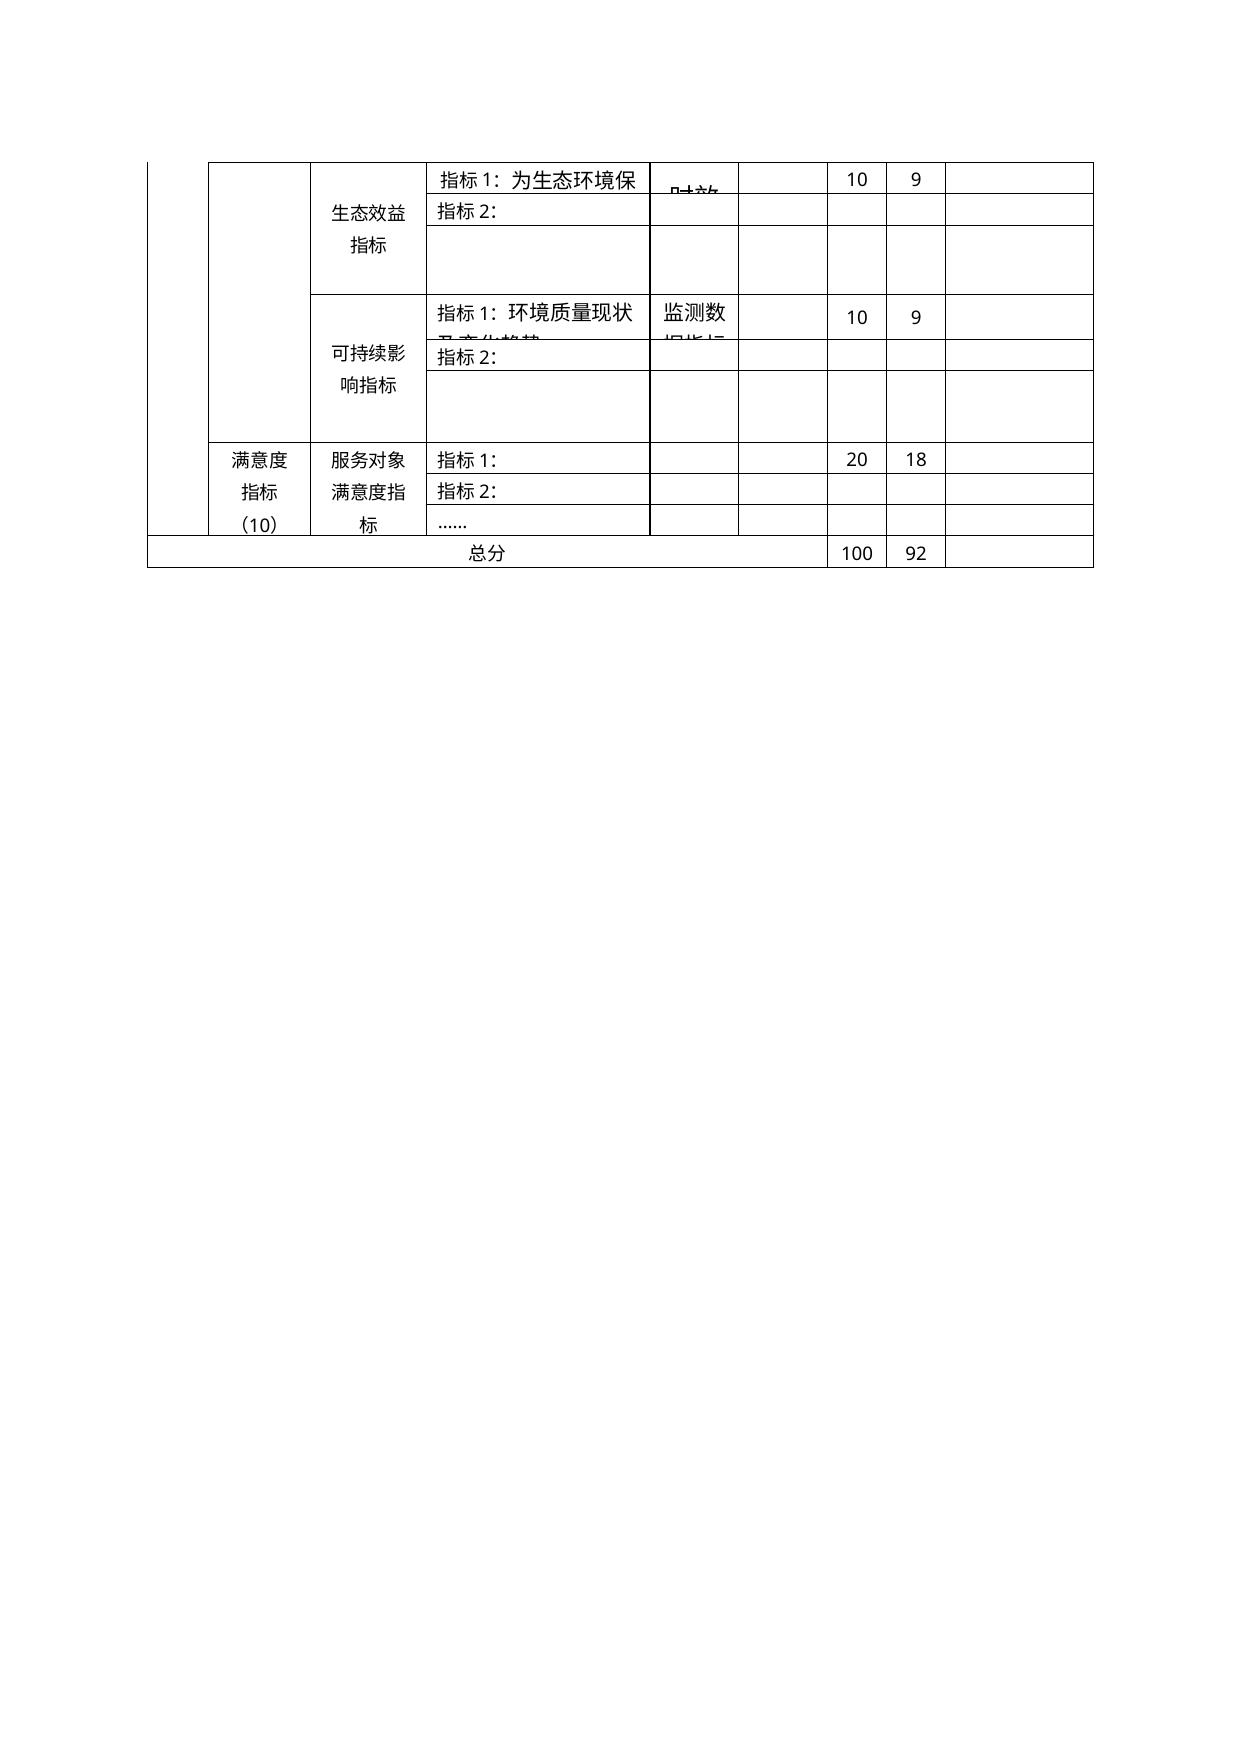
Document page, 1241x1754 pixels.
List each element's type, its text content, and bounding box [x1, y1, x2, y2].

table_cell 指标1：环境质量现状及变化趋势 [427, 295, 649, 339]
table_cell [828, 474, 886, 504]
table_cell [946, 505, 1093, 535]
table_cell [946, 371, 1093, 442]
table_cell 总分 [148, 536, 827, 567]
table_cell 指标1： [427, 443, 649, 473]
table_cell [739, 226, 827, 294]
table_cell [651, 340, 738, 370]
table_cell [887, 340, 945, 370]
table_cell [946, 194, 1093, 224]
table_cell [887, 226, 945, 294]
table_cell [651, 371, 738, 442]
table_cell [828, 226, 886, 294]
table_cell [887, 505, 945, 535]
table_cell [427, 371, 649, 442]
table_cell [651, 194, 738, 224]
table_cell 10 [828, 163, 886, 193]
table_cell [946, 295, 1093, 339]
table_cell 指标2： [427, 474, 649, 504]
table_cell 时效性、准确性、科学性 [651, 163, 738, 193]
table_cell [946, 226, 1093, 294]
table_cell …… [427, 505, 649, 535]
table_cell 20 [828, 443, 886, 473]
table_cell 10 [828, 295, 886, 339]
table_cell [828, 194, 886, 224]
table_cell [828, 371, 886, 442]
table_cell 满意度 指标 （10） [209, 443, 310, 535]
table_cell [887, 474, 945, 504]
table_cell [651, 505, 738, 535]
table_cell [739, 443, 827, 473]
table_cell 服务对象满意度指标 [311, 443, 426, 535]
table_cell [651, 443, 738, 473]
table_cell [739, 295, 827, 339]
table_cell 指标2： [427, 194, 649, 224]
table_cell [887, 371, 945, 442]
table_cell [739, 505, 827, 535]
table_cell [828, 505, 886, 535]
table_cell [739, 474, 827, 504]
table_cell [651, 226, 738, 294]
table_cell [739, 340, 827, 370]
table_cell 可持续影响指标 [311, 295, 426, 442]
table_cell 9 [887, 295, 945, 339]
table_cell 92 [887, 536, 945, 567]
table_cell [946, 163, 1093, 193]
table_cell [739, 371, 827, 442]
table_cell [828, 340, 886, 370]
table_cell [946, 536, 1093, 567]
table_cell [946, 474, 1093, 504]
table_cell [946, 340, 1093, 370]
table_cell [651, 474, 738, 504]
table_cell [887, 194, 945, 224]
table_cell 监测数据指标 [651, 295, 738, 339]
table_cell 指标1：为生态环境保护提供技术支撑 [427, 163, 649, 193]
table_cell 生态效益 指标 [311, 163, 426, 294]
table_cell [427, 226, 649, 294]
table_cell 100 [828, 536, 886, 567]
table_cell 9 [887, 163, 945, 193]
table_cell 指标2： [427, 340, 649, 370]
table_cell [739, 163, 827, 193]
table_cell [946, 443, 1093, 473]
table_cell [739, 194, 827, 224]
table_cell 18 [887, 443, 945, 473]
